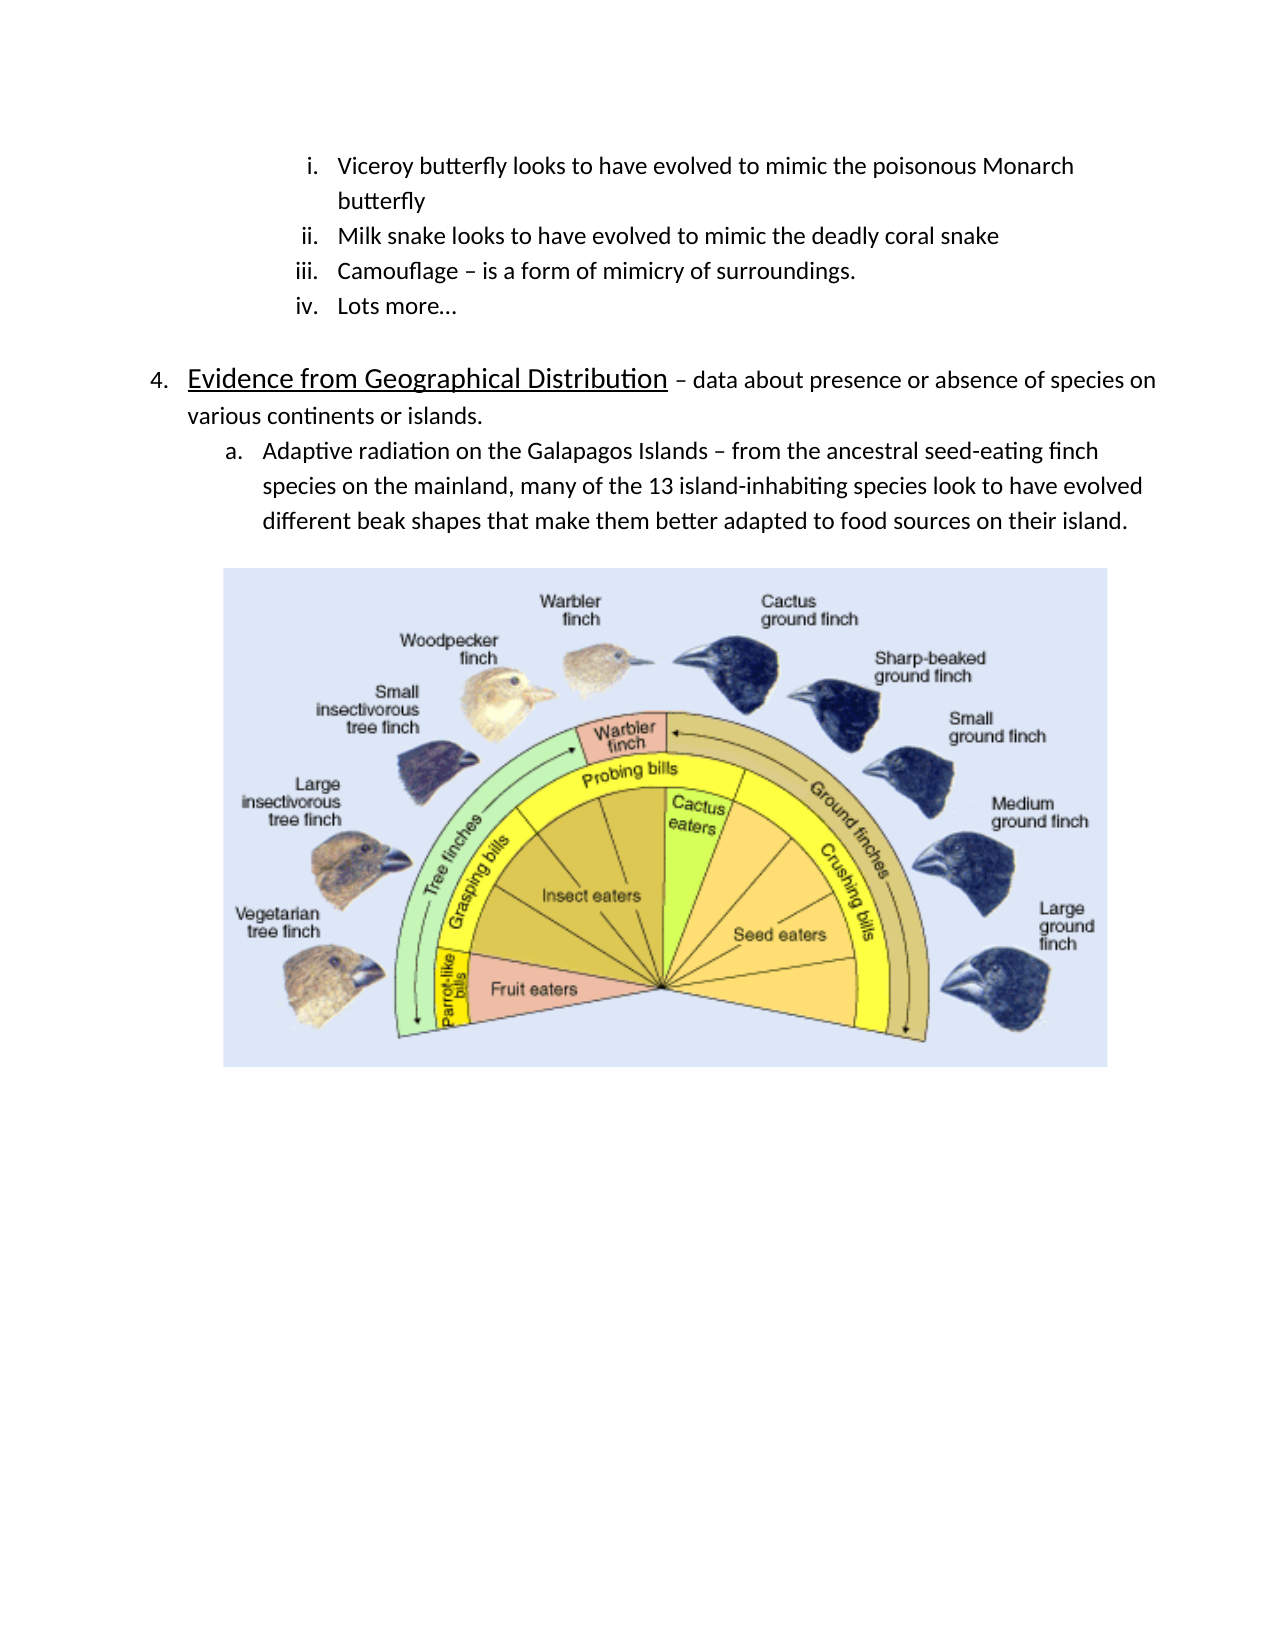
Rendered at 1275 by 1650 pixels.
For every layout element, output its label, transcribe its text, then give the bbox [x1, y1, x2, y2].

list Milk snake looks to have evolved to mimic the deadly coral snake [319, 220, 1162, 251]
list Lots more… [319, 290, 1162, 321]
list Evidence from Geographical Distribution – data about presence or absence of species on various continents or islands. [150, 360, 1162, 431]
picture [223, 568, 1108, 1067]
list Adaptive radiation on the Galapagos Islands – from the ancestral seed-eating finch species on the mainland, many of the 13 island-inhabiting species look to have evolved different beak shapes that make them better adapted to food sources on their island. [225, 435, 1162, 536]
list Viceroy butterfly looks to have evolved to mimic the poisonous Monarch butterfly [319, 150, 1162, 216]
list Camouflage – is a form of mimicry of surroundings. [319, 255, 1162, 286]
